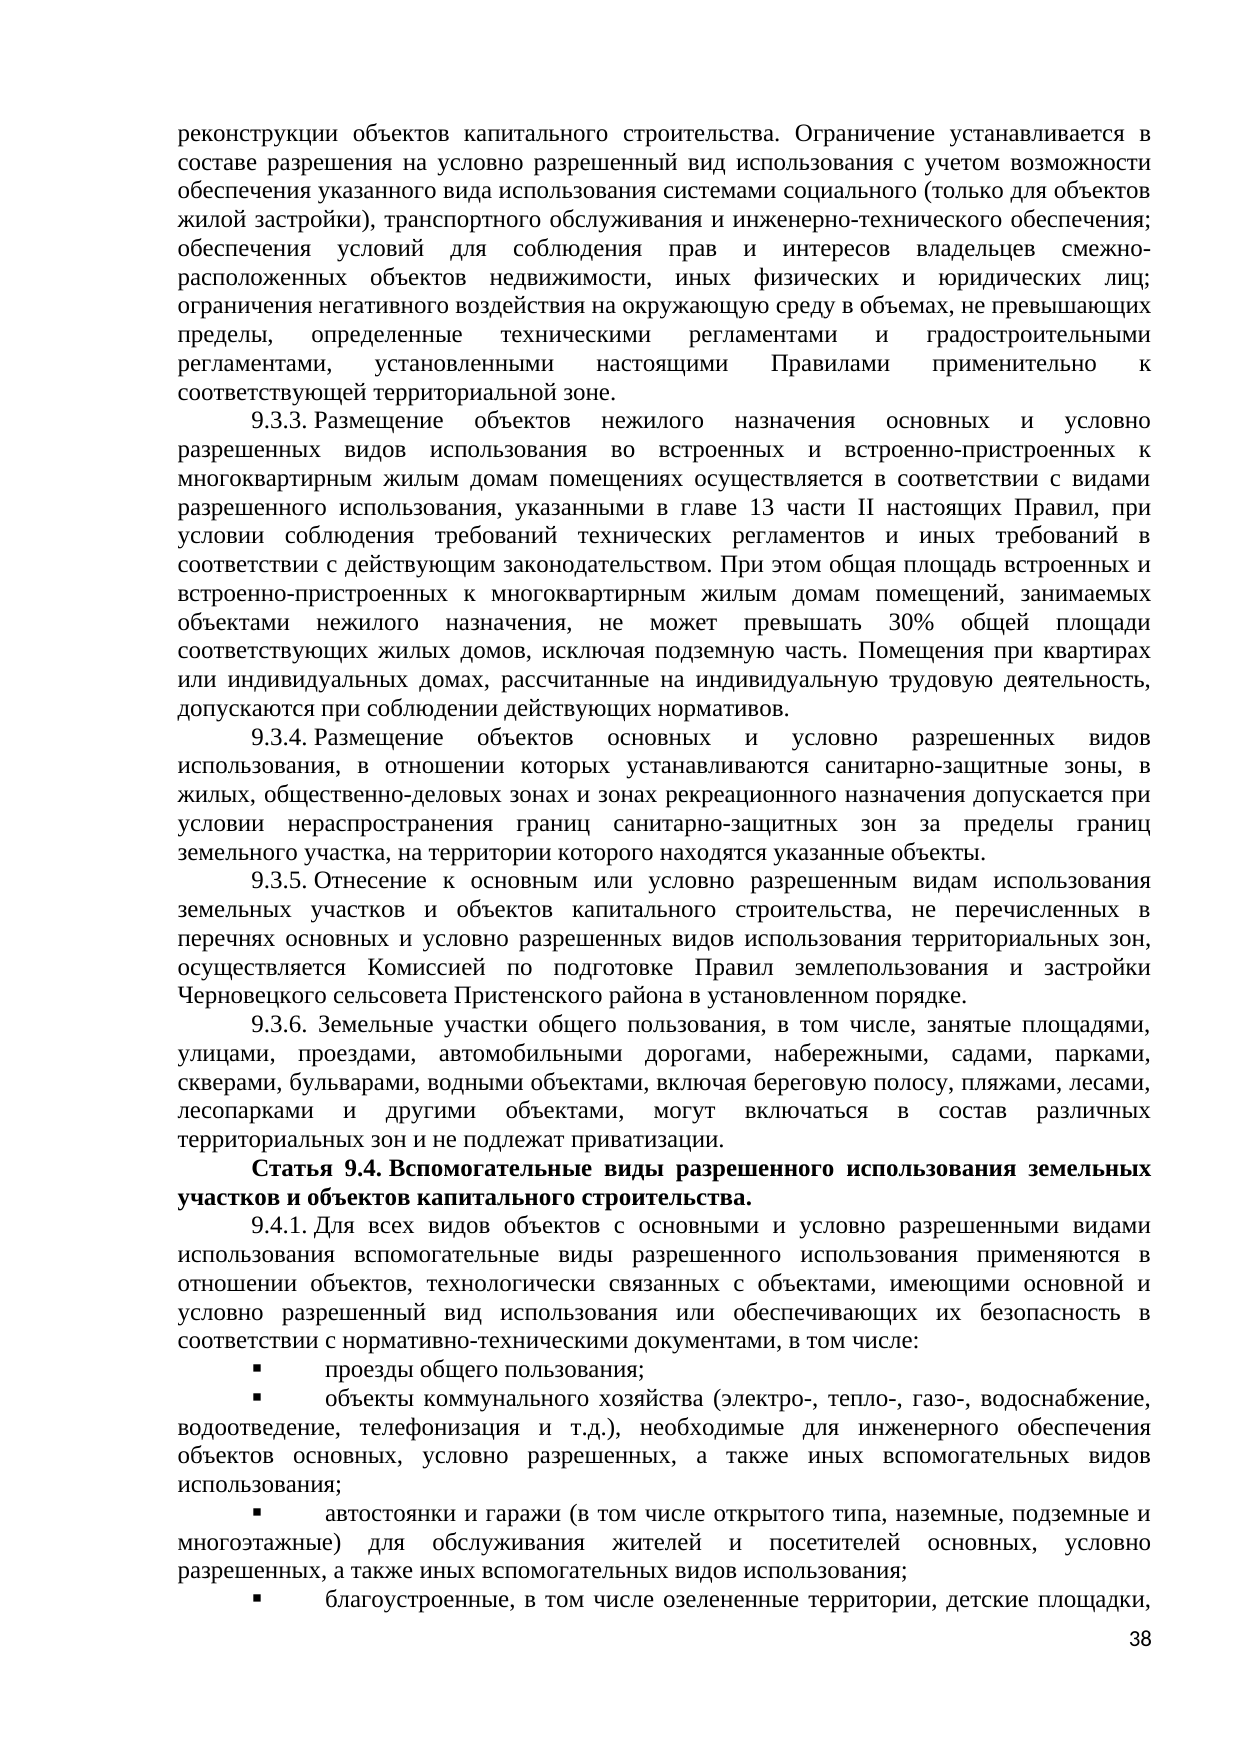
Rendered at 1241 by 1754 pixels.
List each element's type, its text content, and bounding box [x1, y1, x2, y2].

text 9.4.1. Для всех видов объектов с основными и условно разрешенными видами использования вспомогательные виды разрешенного использования применяются в отношении объектов, технологически связанных с объектами, имеющими основной и условно разрешенный вид использования или обеспечивающих их безопасность в соответствии с нормативно-техническими документами, в том числе: [177, 1211, 1152, 1354]
text 9.3.3. Размещение объектов нежилого назначения основных и условно разрешенных видов использования во встроенных и встроенно-пристроенных к многоквартирным жилым домам помещениях осуществляется в соответствии с видами разрешенного использования, указанными в главе 13 части II настоящих Правил, при условии соблюдения требований технических регламентов и иных требований в соответствии с действующим законодательством. При этом общая площадь встроенных и встроенно-пристроенных к многоквартирным жилым домам помещений, занимаемых объектами нежилого назначения, не может превышать 30% общей площади соответствующих жилых домов, исключая подземную часть. Помещения при квартирах или индивидуальных домах, рассчитанные на индивидуальную трудовую деятельность, допускаются при соблюдении действующих нормативов. [177, 406, 1152, 722]
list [177, 1584, 1152, 1613]
list автостоянки и гаражи (в том числе открытого типа, наземные, подземные и многоэтажные) для обслуживания жителей и посетителей основных, условно разрешенных, а также иных вспомогательных видов использования; [177, 1498, 1152, 1584]
list объекты коммунального хозяйства (электро-, тепло-, газо-, водоснабжение, водоотведение, телефонизация и т.д.), необходимые для инженерного обеспечения объектов основных, условно разрешенных, а также иных вспомогательных видов использования; [177, 1383, 1152, 1498]
text 9.3.4. Размещение объектов основных и условно разрешенных видов использования, в отношении которых устанавливаются санитарно-защитные зоны, в жилых, общественно-деловых зонах и зонах рекреационного назначения допускается при условии нераспространения границ санитарно-защитных зон за пределы границ земельного участка, на территории которого находятся указанные объекты. [177, 722, 1152, 866]
list Статья 9.4. Вспомогательные виды разрешенного использования земельных участков и объектов капитального строительства. [177, 1153, 1152, 1211]
text 9.3.5. Отнесение к основным или условно разрешенным видам использования земельных участков и объектов капитального строительства, не перечисленных в перечнях основных и условно разрешенных видов использования территориальных зон, осуществляется Комиссией по подготовке Правил землепользования и застройки Черновецкого сельсовета Пристенского района в установленном порядке. [177, 866, 1152, 1009]
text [177, 118, 1152, 406]
list проезды общего пользования; [177, 1354, 1152, 1383]
text 9.3.6. Земельные участки общего пользования, в том числе, занятые площадями, улицами, проездами, автомобильными дорогами, набережными, садами, парками, скверами, бульварами, водными объектами, включая береговую полосу, пляжами, лесами, лесопарками и другими объектами, могут включаться в состав различных территориальных зон и не подлежат приватизации. [177, 1009, 1152, 1153]
